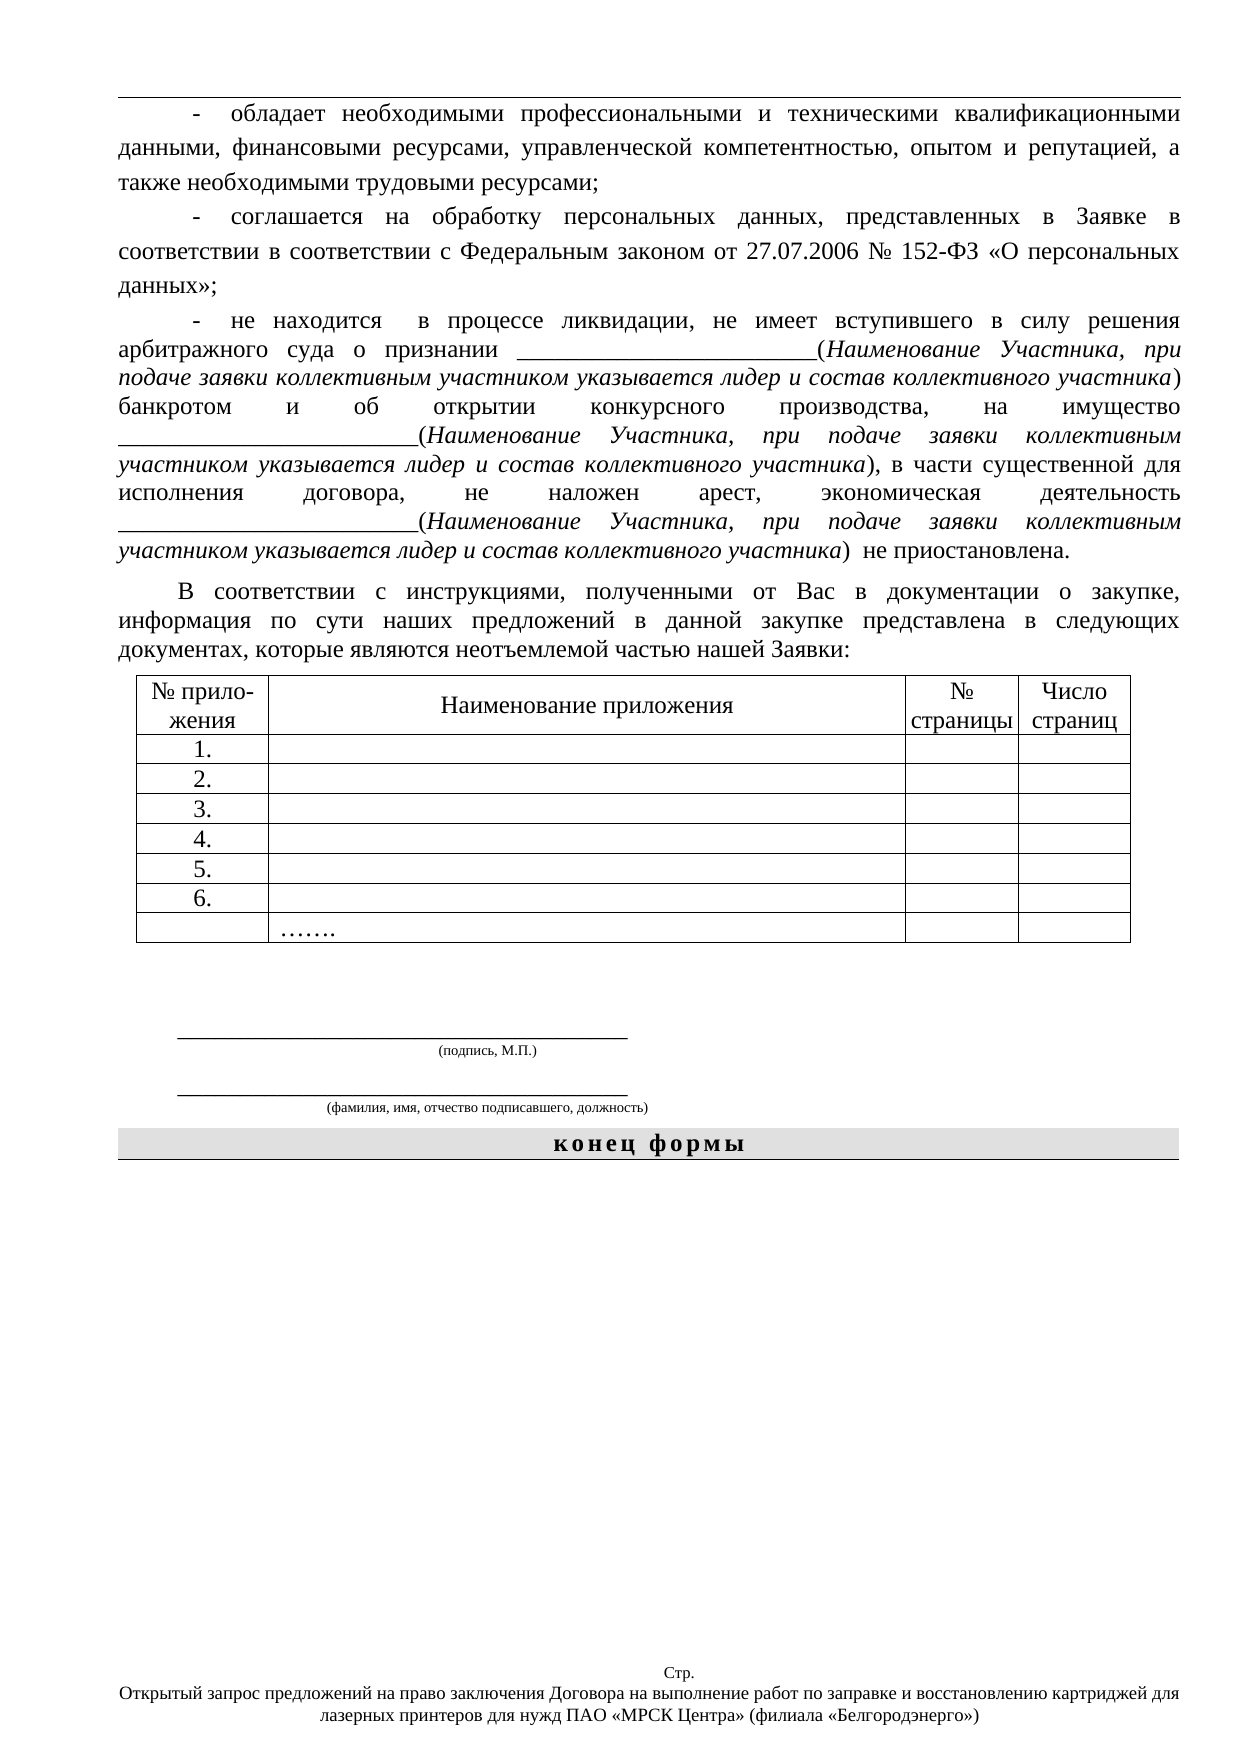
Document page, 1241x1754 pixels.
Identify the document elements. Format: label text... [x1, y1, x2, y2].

table_cell [1019, 913, 1130, 942]
list не находится в процессе ликвидации, не имеет вступившего в силу решения арбитражного суда о признании ________________________(Наименование Участника, при подаче заявки коллективным участником указывается лидер и состав коллективного участника) банкротом и об открытии конкурсного производства, на имущество ________________________(Наименование Участника, при подаче заявки коллективным участником указывается лидер и состав коллективного участника), в части существенной для исполнения договора, не наложен арест, экономическая деятельность ________________________(Наименование Участника, при подаче заявки коллективным участником указывается лидер и состав коллективного участника) не приостановлена. [118, 305, 1181, 564]
table_cell 3. [137, 794, 268, 823]
list обладает необходимыми профессиональными и техническими квалификационными данными, финансовыми ресурсами, управленческой компетентностью, опытом и репутацией, а также необходимыми трудовыми ресурсами; [118, 98, 1181, 196]
text конец формы [118, 1128, 1179, 1159]
table_cell [269, 794, 905, 823]
table_cell ……. [269, 913, 905, 942]
table_cell [1019, 824, 1130, 853]
table_cell [269, 854, 905, 882]
table_cell 5. [137, 854, 268, 882]
table_cell [906, 913, 1018, 942]
table_cell [269, 884, 905, 912]
table_header Число страниц [1019, 676, 1130, 733]
table_cell 2. [137, 764, 268, 793]
text В соответствии с инструкциями, полученными от Вас в документации о закупке, информация по сути наших предложений в данной закупке представлена в следующих документах, которые являются неотъемлемой частью нашей Заявки: [118, 576, 1181, 662]
table_cell 6. [137, 884, 268, 912]
table_cell [906, 794, 1018, 823]
table_cell [1019, 794, 1130, 823]
table_cell [269, 735, 905, 763]
table_cell [906, 764, 1018, 793]
table_cell [906, 824, 1018, 853]
table_header № прило-жения [137, 676, 268, 733]
text ____________________________________ [118, 1071, 1181, 1099]
list соглашается на обработку персональных данных, представленных в Заявке в соответствии в соответствии с Федеральным законом от 27.07.2006 № 152-ФЗ «О персональных данных»; [118, 201, 1181, 299]
table_cell [906, 735, 1018, 763]
table_cell [1019, 764, 1130, 793]
table_cell [906, 884, 1018, 912]
table_header № страницы [906, 676, 1018, 733]
text (фамилия, имя, отчество подписавшего, должность) [118, 1099, 797, 1128]
table_cell [269, 824, 905, 853]
table_cell [137, 913, 268, 942]
table_cell [906, 854, 1018, 882]
table_cell [1019, 884, 1130, 912]
text ____________________________________ [118, 1013, 1181, 1042]
table_header Наименование приложения [269, 676, 905, 733]
table_cell [1019, 735, 1130, 763]
table_cell [269, 764, 905, 793]
table_cell 1. [137, 735, 268, 763]
text (подпись, М.П.) [118, 1042, 797, 1071]
table_cell [1019, 854, 1130, 882]
table_cell 4. [137, 824, 268, 853]
